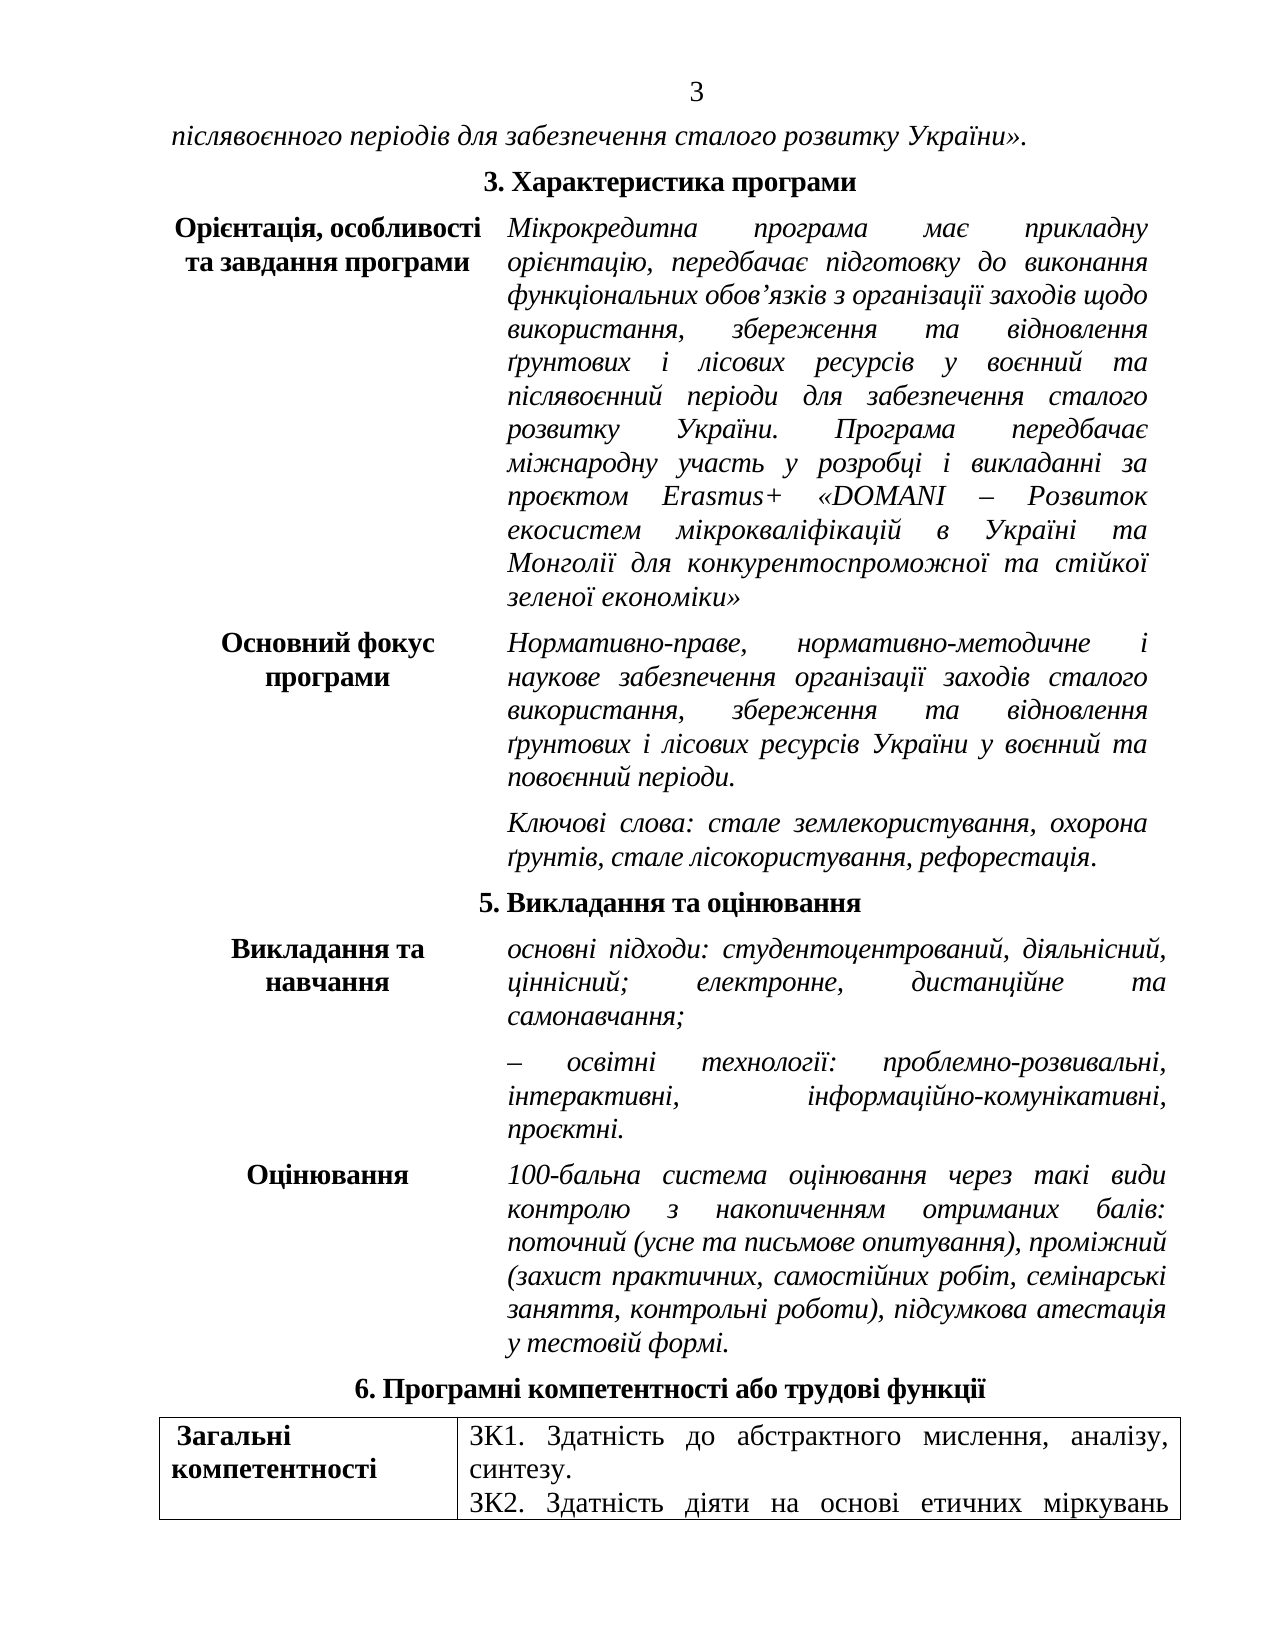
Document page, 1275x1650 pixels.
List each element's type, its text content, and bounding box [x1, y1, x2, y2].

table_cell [160, 1418, 457, 1519]
table_cell 3. Характеристика програми [160, 164, 1180, 210]
table_cell 5. Викладання та оцінювання [160, 885, 1180, 931]
table_cell Викладання та навчання [160, 931, 496, 1157]
table_cell Основний фокус програми [160, 625, 496, 885]
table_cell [160, 118, 1180, 164]
table_cell 6. Програмні компетентності або трудові функції [160, 1371, 1180, 1417]
table_cell Нормативно-праве, нормативно-методичне і наукове забезпечення організації заходів сталого використання, збереження та відновлення ґрунтових і лісових ресурсів України у воєнний та повоєнний періоди. Ключові слова: стале землекористування, охорона ґрунтів, стале лісокористування, рефорестація. [496, 625, 1180, 885]
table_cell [458, 1418, 1180, 1519]
table_cell Орієнтація, особливості та завдання програми [160, 210, 496, 625]
table_cell Мікрокредитна програма має прикладну орієнтацію, передбачає підготовку до виконання функціональних обов’язків з організації заходів щодо використання, збереження та відновлення ґрунтових і лісових ресурсів у воєнний та післявоєнний періоди для забезпечення сталого розвитку України. Програма передбачає міжнародну участь у розробці і викладанні за проєктом Erasmus+ «DOMANI – Розвиток екосистем мікрокваліфікацій в Україні та Монголії для конкурентоспроможної та стійкої зеленої економіки» [496, 210, 1180, 625]
table_cell Оцінювання [160, 1157, 496, 1371]
table_cell 100-бальна система оцінювання через такі види контролю з накопиченням отриманих балів: поточний (усне та письмове опитування), проміжний (захист практичних, самостійних робіт, семінарські заняття, контрольні роботи), підсумкова атестація у тестовій формі. [496, 1157, 1180, 1371]
table_cell основні підходи: студентоцентрований, діяльнісний, ціннісний; електронне, дистанційне та самонавчання; – освітні технології: проблемно-розвивальні, інтерактивні, інформаційно-комунікативні, проєктні. [496, 931, 1180, 1157]
